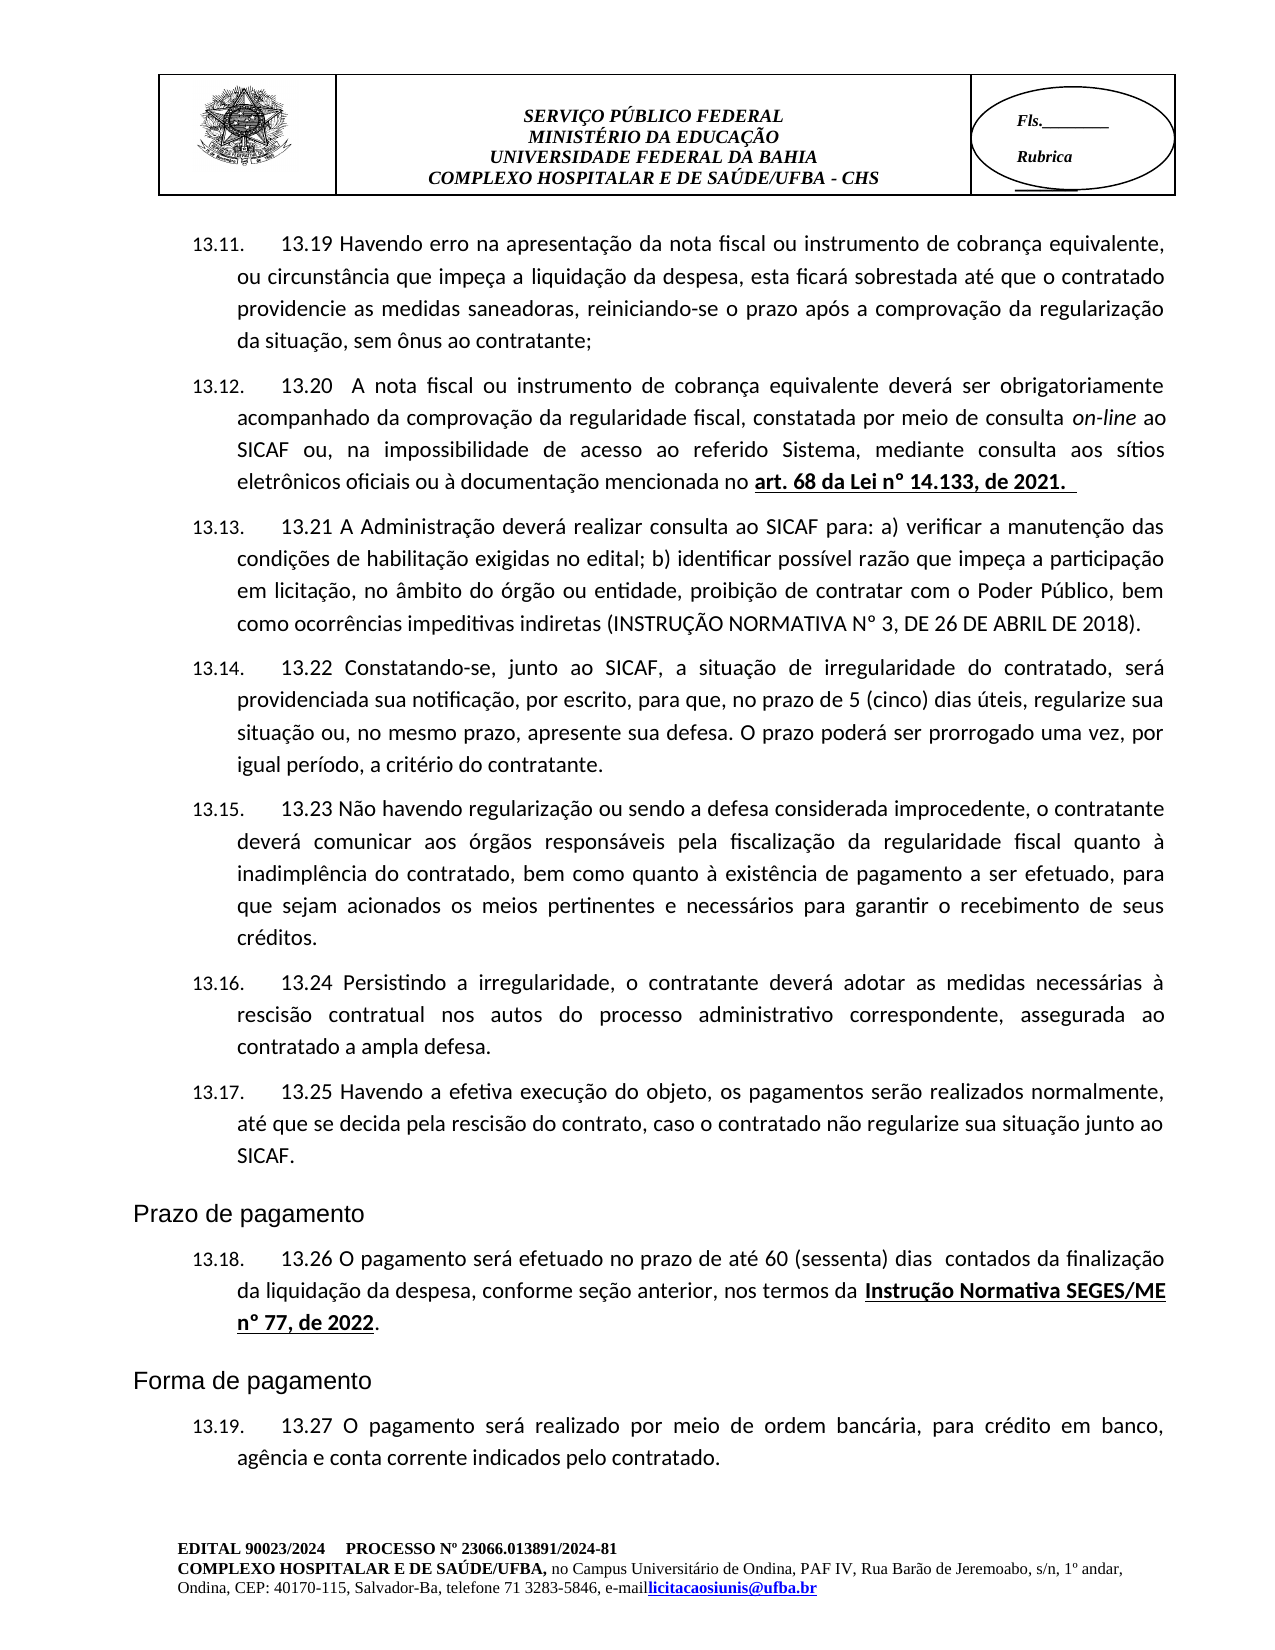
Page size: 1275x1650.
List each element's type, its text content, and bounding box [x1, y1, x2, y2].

text 13.19 Havendo erro na apresentação da nota fiscal ou instrumento de cobrança equivalente, ou circunstância que impeça a liquidação da despesa, esta ficará sobrestada até que o contratado providencie as medidas saneadoras, reiniciando-se o prazo após a comprovação da regularização da situação, sem ônus ao contratante; [192, 229, 1166, 354]
text 13.26 O pagamento será efetuado no prazo de até 60 (sessenta) dias contados da finalização da liquidação da despesa, conforme seção anterior, nos termos da Instrução Normativa SEGES/ME nº 77, de 2022. [192, 1244, 1166, 1337]
text 13.23 Não havendo regularização ou sendo a defesa considerada improcedente, o contratante deverá comunicar aos órgãos responsáveis pela fiscalização da regularidade fiscal quanto à inadimplência do contratado, bem como quanto à existência de pagamento a ser efetuado, para que sejam acionados os meios pertinentes e necessários para garantir o recebimento de seus créditos. [192, 794, 1166, 951]
text 13.24 Persistindo a irregularidade, o contratante deverá adotar as medidas necessárias à rescisão contratual nos autos do processo administrativo correspondente, assegurada ao contratado a ampla defesa. [192, 968, 1166, 1060]
picture [192, 80, 299, 172]
text 13.25 Havendo a efetiva execução do objeto, os pagamentos serão realizados normalmente, até que se decida pela rescisão do contrato, caso o contratado não regularize sua situação junto ao SICAF. [192, 1077, 1166, 1169]
text Forma de pagamento [133, 1366, 1165, 1394]
text 13.27 O pagamento será realizado por meio de ordem bancária, para crédito em banco, agência e conta corrente indicados pelo contratado. [192, 1411, 1166, 1471]
text Prazo de pagamento [133, 1199, 1165, 1227]
text 13.21 A Administração deverá realizar consulta ao SICAF para: a) verificar a manutenção das condições de habilitação exigidas no edital; b) identificar possível razão que impeça a participação em licitação, no âmbito do órgão ou entidade, proibição de contratar com o Poder Público, bem como ocorrências impeditivas indiretas (INSTRUÇÃO NORMATIVA Nº 3, DE 26 DE ABRIL DE 2018). [192, 512, 1166, 637]
text 13.20 A nota fiscal ou instrumento de cobrança equivalente deverá ser obrigatoriamente acompanhado da comprovação da regularidade fiscal, constatada por meio de consulta on-line ao SICAF ou, na impossibilidade de acesso ao referido Sistema, mediante consulta aos sítios eletrônicos oficiais ou à documentação mencionada no art. 68 da Lei nº 14.133, de 2021. [192, 371, 1166, 495]
text 13.22 Constatando-se, junto ao SICAF, a situação de irregularidade do contratado, será providenciada sua notificação, por escrito, para que, no prazo de 5 (cinco) dias úteis, regularize sua situação ou, no mesmo prazo, apresente sua defesa. O prazo poderá ser prorrogado uma vez, por igual período, a critério do contratante. [192, 653, 1166, 778]
